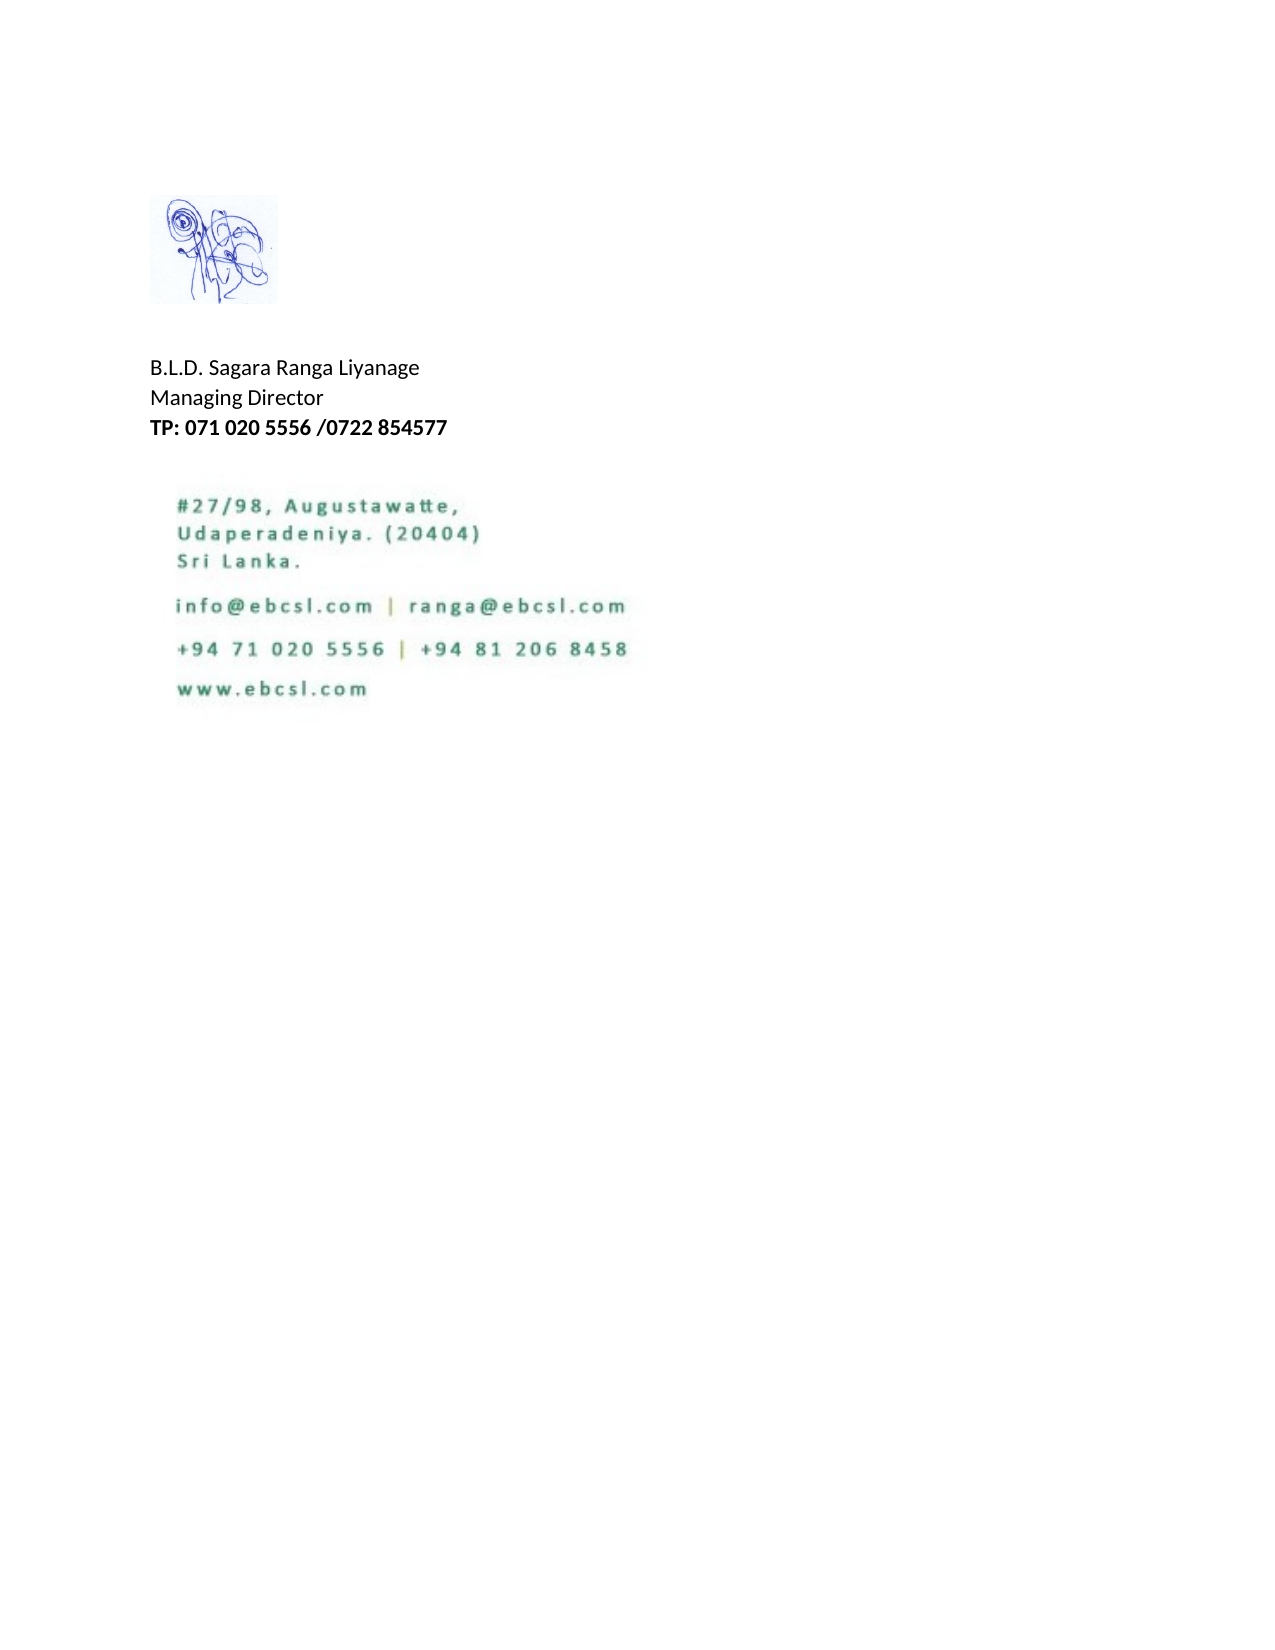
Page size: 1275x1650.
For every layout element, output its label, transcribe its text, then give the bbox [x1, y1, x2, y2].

picture [150, 195, 279, 304]
text B.L.D. Sagara Ranga Liyanage [150, 353, 1125, 381]
picture [150, 474, 665, 726]
text Managing Director [150, 383, 1125, 411]
text TP: 071 020 5556 /0722 854577 [150, 413, 1125, 442]
